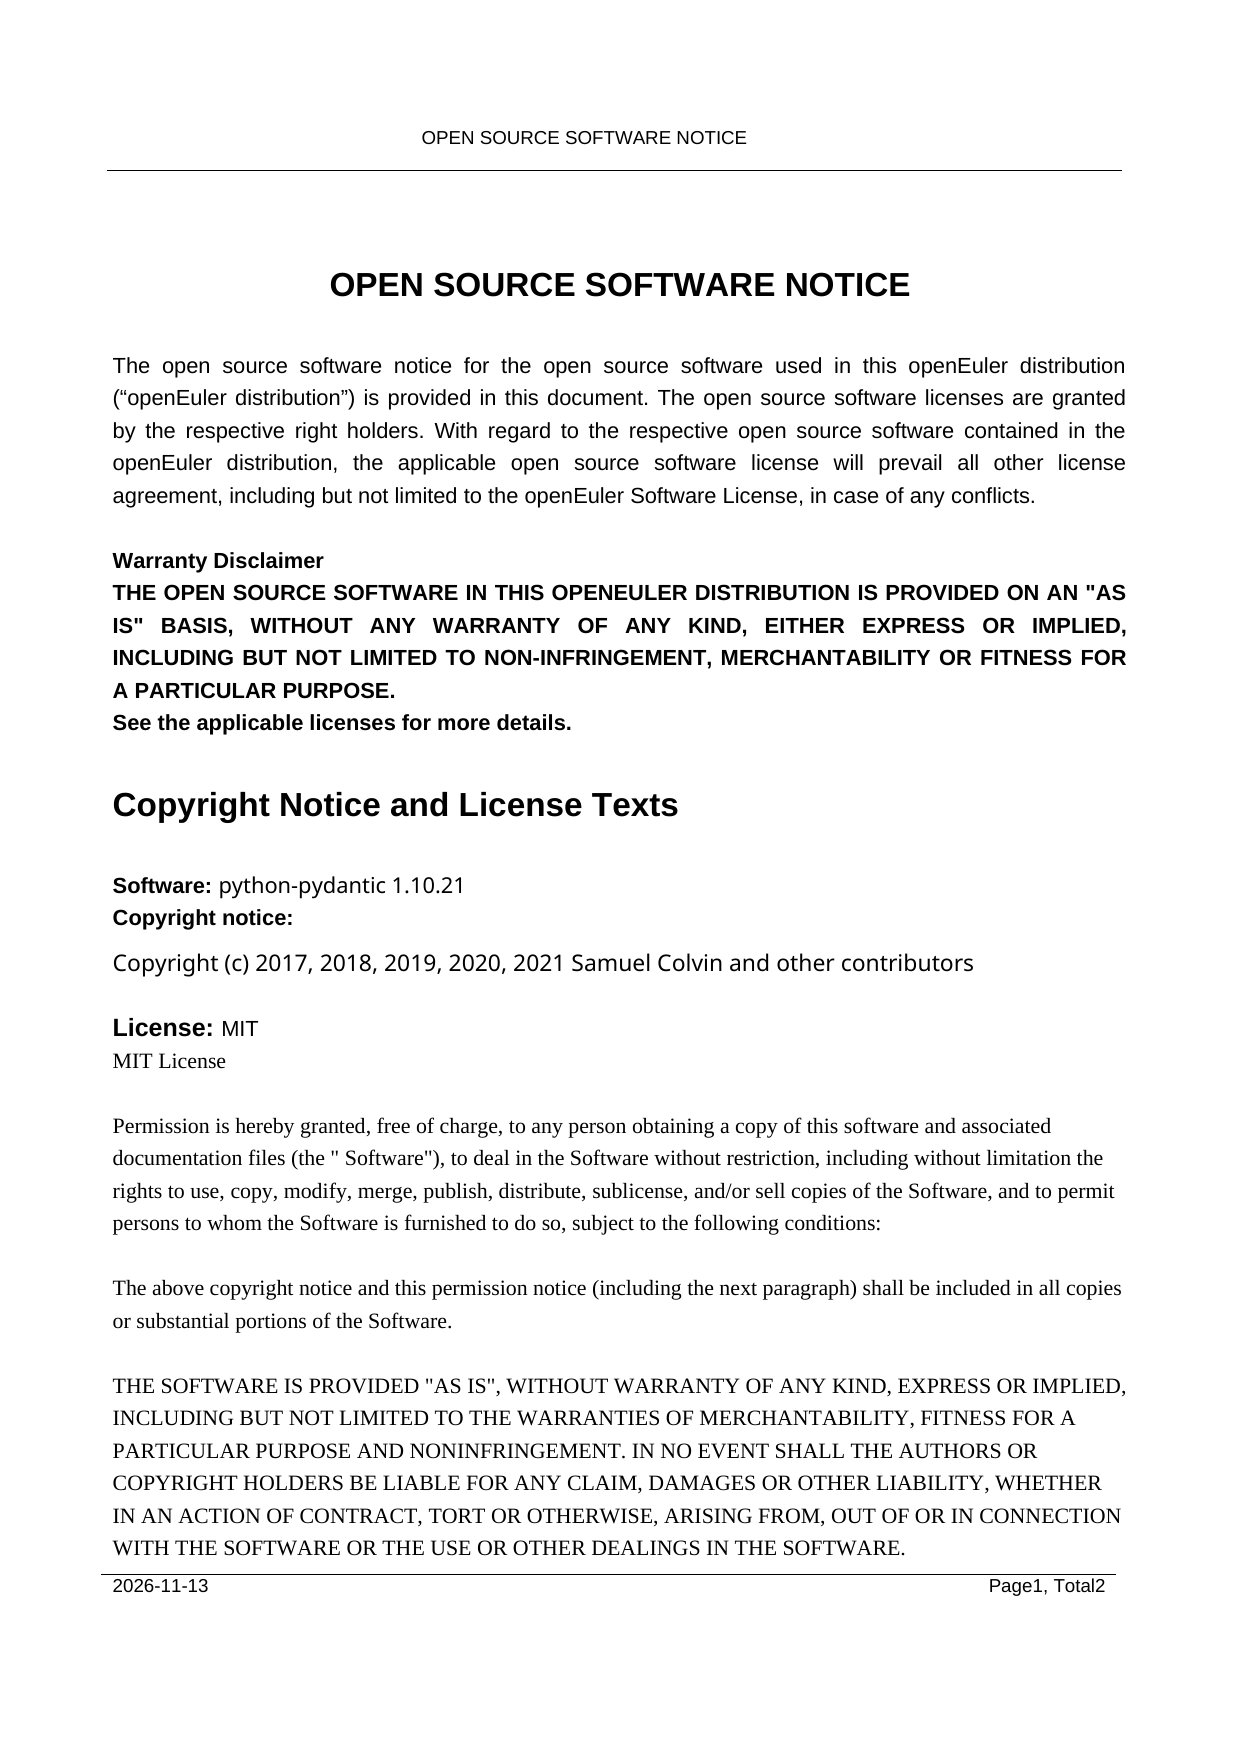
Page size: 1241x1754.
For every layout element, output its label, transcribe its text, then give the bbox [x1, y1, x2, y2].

text THE OPEN SOURCE SOFTWARE IN THIS OPENEULER DISTRIBUTION IS PROVIDED ON AN "AS IS" BASIS, WITHOUT ANY WARRANTY OF ANY KIND, EITHER EXPRESS OR IMPLIED, INCLUDING BUT NOT LIMITED TO NON-INFRINGEMENT, MERCHANTABILITY OR FITNESS FOR A PARTICULAR PURPOSE. See the applicable licenses for more details. [112, 576, 1128, 739]
text Copyright Notice and License Texts [112, 771, 1128, 836]
title Software: python-pydantic 1.10.21 [112, 869, 1128, 901]
text OPEN SOURCE SOFTWARE NOTICE [112, 251, 1128, 316]
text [112, 1044, 1128, 1564]
text Warranty Disclaimer [112, 544, 1128, 576]
text The open source software notice for the open source software used in this openEuler distribution (“openEuler distribution”) is provided in this document. The open source software licenses are granted by the respective right holders. With regard to the respective open source software contained in the openEuler distribution, the applicable open source software license will prevail all other license agreement, including but not limited to the openEuler Software License, in case of any conflicts. [112, 349, 1128, 511]
text License: MIT [112, 1012, 1128, 1044]
text Copyright notice: [112, 901, 1128, 934]
text Copyright (c) 2017, 2018, 2019, 2020, 2021 Samuel Colvin and other contributors [112, 947, 1128, 1012]
